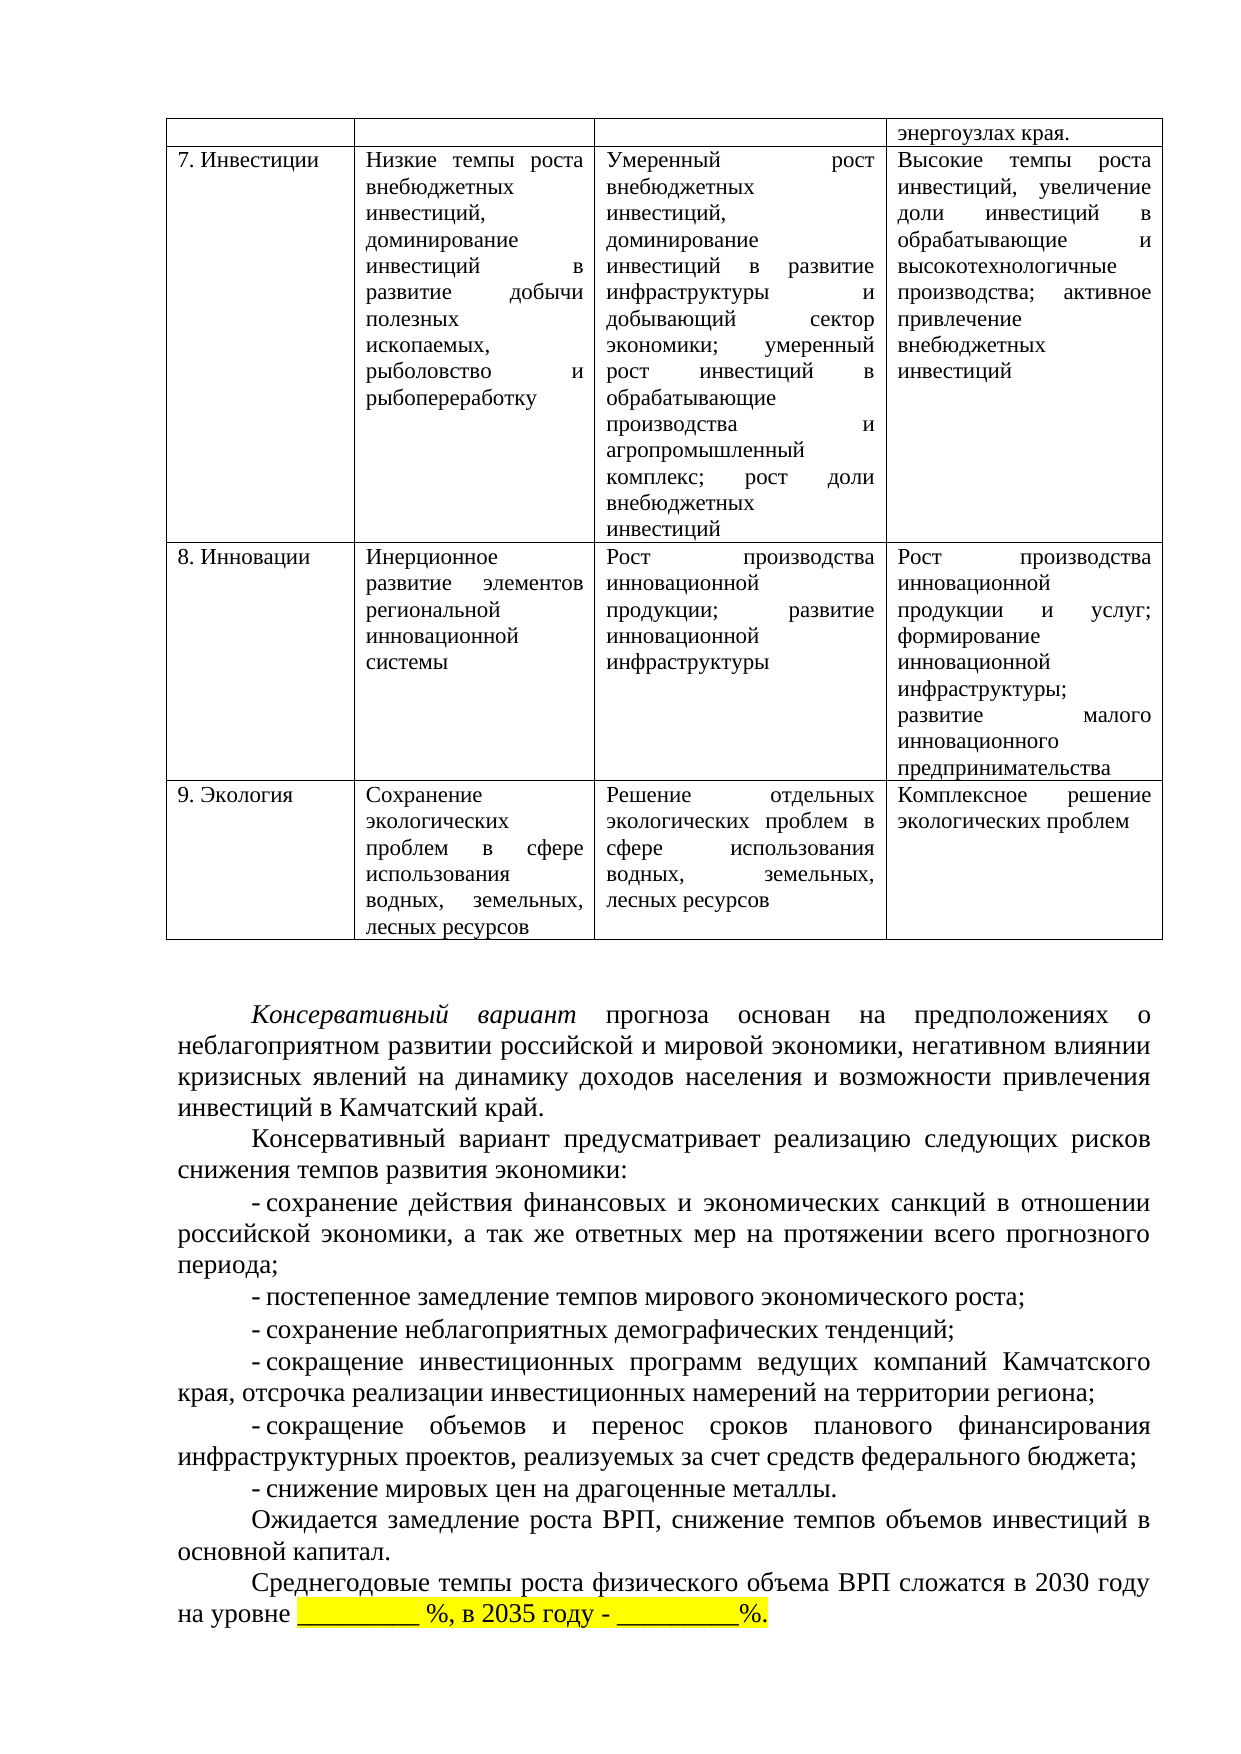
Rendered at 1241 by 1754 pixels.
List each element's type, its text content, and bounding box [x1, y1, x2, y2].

text Ожидается замедление роста ВРП, снижение темпов объемов инвестиций в основной капитал. [177, 1504, 1152, 1566]
text Консервативный вариант предусматривает реализацию следующих рисков снижения темпов развития экономики: [177, 1122, 1152, 1185]
table_cell Решение отдельных экологических проблем в сфере использования водных, земельных, лесных ресурсов [595, 781, 886, 939]
text Консервативный вариант прогноза основан на предположениях о неблагоприятном развитии российской и мировой экономики, негативном влиянии кризисных явлений на динамику доходов населения и возможности привлечения инвестиций в Камчатский край. [177, 998, 1152, 1122]
table_cell Умеренный рост внебюджетных инвестиций, доминирование инвестиций в развитие инфраструктуры и добывающий сектор экономики; умеренный рост инвестиций в обрабатывающие производства и агропромышленный комплекс; рост доли внебюджетных инвестиций [595, 147, 886, 542]
table_cell Рост производства инновационной продукции; развитие инновационной инфраструктуры [595, 543, 886, 780]
table_cell Инерционное развитие элементов региональной инновационной системы [355, 543, 594, 780]
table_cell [595, 119, 886, 146]
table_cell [355, 119, 594, 146]
table_cell Рост производства инновационной продукции и услуг; формирование инновационной инфраструктуры; развитие малого инновационного предпринимательства [887, 543, 1162, 780]
list сокращение инвестиционных программ ведущих компаний Камчатского края, отсрочка реализации инвестиционных намерений на территории региона; [177, 1344, 1152, 1408]
table_cell 8. Инновации [167, 543, 354, 780]
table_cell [167, 119, 354, 146]
list постепенное замедление темпов мирового экономического роста; [177, 1279, 1152, 1312]
table_cell 7. Инвестиции [167, 147, 354, 542]
text Среднегодовые темпы роста физического объема ВРП сложатся в 2030 году на уровне _________ %, в 2035 году - _________%. [177, 1566, 1152, 1628]
table_cell Низкие темпы роста внебюджетных инвестиций, доминирование инвестиций в развитие добычи полезных ископаемых, рыболовство и рыбопереработку [355, 147, 594, 542]
table_cell 9. Экология [167, 781, 354, 939]
list сохранение действия финансовых и экономических санкций в отношении российской экономики, а так же ответных мер на протяжении всего прогнозного периода; [177, 1185, 1152, 1279]
table_cell Сохранение экологических проблем в сфере использования водных, земельных, лесных ресурсов [355, 781, 594, 939]
list снижение мировых цен на драгоценные металлы. [177, 1471, 1152, 1504]
list сохранение неблагоприятных демографических тенденций; [177, 1312, 1152, 1344]
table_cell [887, 119, 1162, 146]
list сокращение объемов и перенос сроков планового финансирования инфраструктурных проектов, реализуемых за счет средств федерального бюджета; [177, 1408, 1152, 1471]
table_cell Высокие темпы роста инвестиций, увеличение доли инвестиций в обрабатывающие и высокотехнологичные производства; активное привлечение внебюджетных инвестиций [887, 147, 1162, 542]
table_cell Комплексное решение экологических проблем [887, 781, 1162, 939]
